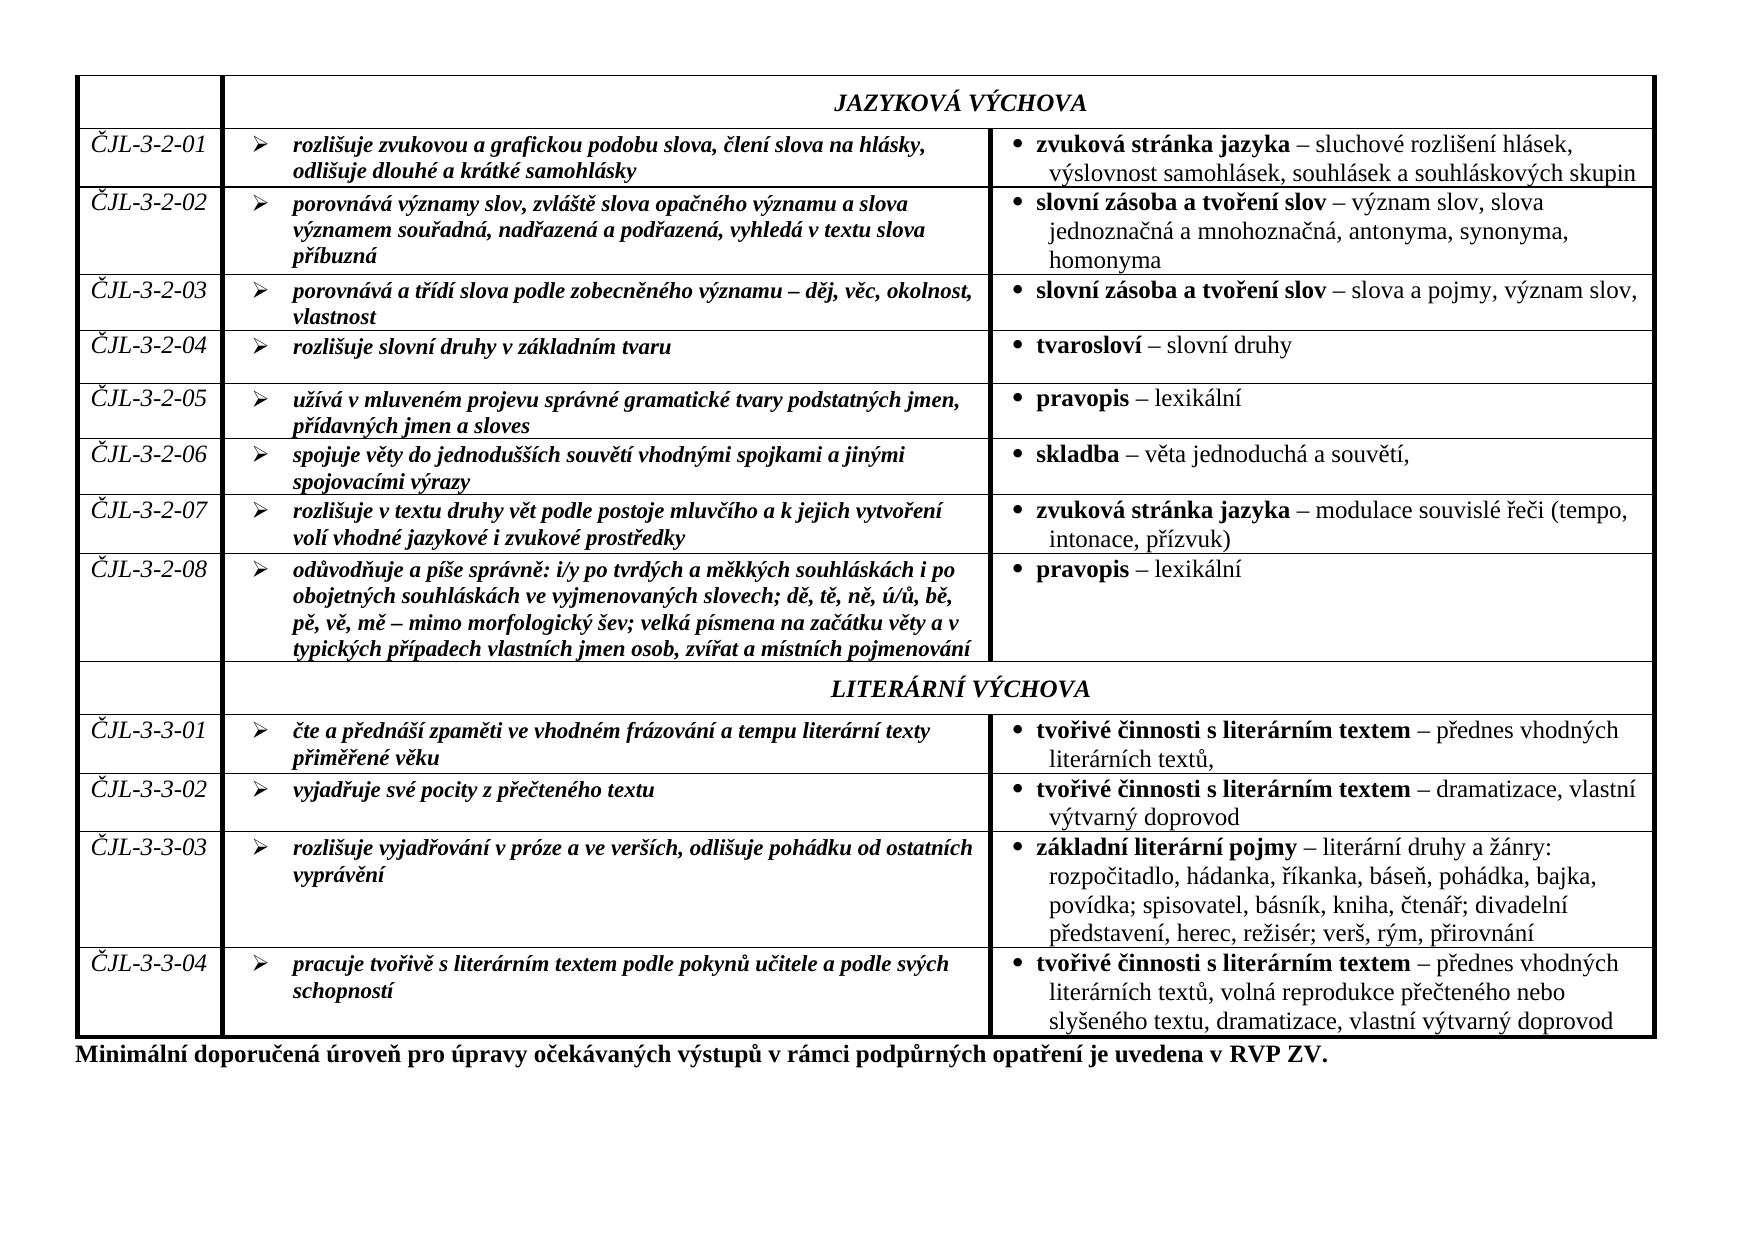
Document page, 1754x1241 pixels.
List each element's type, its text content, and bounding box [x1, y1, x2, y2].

table_cell porovnává a třídí slova podle zobecněného významu – děj, věc, okolnost, vlastnost [225, 275, 988, 329]
table_cell [80, 76, 220, 128]
table_cell ČJL-3-3-04 [80, 948, 220, 1034]
table_cell rozlišuje slovní druhy v základním tvaru [225, 331, 988, 382]
text Minimální doporučená úroveň pro úpravy očekávaných výstupů v rámci podpůrných opatření je uvedena v RVP ZV. [75, 1039, 1679, 1068]
table_cell slovní zásoba a tvoření slov – slova a pojmy, význam slov, [993, 275, 1652, 329]
table_cell tvořivé činnosti s literárním textem – přednes vhodných literárních textů, [993, 715, 1652, 773]
table_cell rozlišuje vyjadřování v próze a ve verších, odlišuje pohádku od ostatních vyprávění [225, 832, 988, 947]
table_cell ČJL-3-3-01 [80, 715, 220, 773]
table_cell užívá v mluveném projevu správné gramatické tvary podstatných jmen, přídavných jmen a sloves [225, 384, 988, 438]
table_cell zvuková stránka jazyka – modulace souvislé řeči (tempo, intonace, přízvuk) [993, 495, 1652, 553]
table_cell ČJL-3-2-04 [80, 331, 220, 382]
table_cell ČJL-3-2-01 [80, 129, 220, 186]
table_cell skladba – věta jednoduchá a souvětí, [993, 439, 1652, 494]
table_cell pracuje tvořivě s literárním textem podle pokynů učitele a podle svých schopností [225, 948, 988, 1034]
table_cell ČJL-3-2-02 [80, 188, 220, 274]
table_cell rozlišuje v textu druhy vět podle postoje mluvčího a k jejich vytvoření volí vhodné jazykové i zvukové prostředky [225, 495, 988, 553]
table_cell spojuje věty do jednodušších souvětí vhodnými spojkami a jinými spojovacími výrazy [225, 439, 988, 494]
table_cell rozlišuje zvukovou a grafickou podobu slova, člení slova na hlásky, odlišuje dlouhé a krátké samohlásky [225, 129, 988, 186]
table_cell [80, 662, 220, 714]
table_cell pravopis – lexikální [993, 554, 1652, 661]
table_cell odůvodňuje a píše správně: i/y po tvrdých a měkkých souhláskách i po obojetných souhláskách ve vyjmenovaných slovech; dě, tě, ně, ú/ů, bě, pě, vě, mě – mimo morfologický šev; velká písmena na začátku věty a v typických případech vlastních jmen osob, zvířat a místních pojmenování [225, 554, 988, 661]
table_cell porovnává významy slov, zvláště slova opačného významu a slova významem souřadná, nadřazená a podřazená, vyhledá v textu slova příbuzná [225, 188, 988, 274]
table_cell tvořivé činnosti s literárním textem – přednes vhodných literárních textů, volná reprodukce přečteného nebo slyšeného textu, dramatizace, vlastní výtvarný doprovod [993, 948, 1652, 1034]
table_cell ČJL-3-3-03 [80, 832, 220, 947]
table_cell zvuková stránka jazyka – sluchové rozlišení hlásek, výslovnost samohlásek, souhlásek a souhláskových skupin [993, 129, 1652, 186]
table_cell ČJL-3-2-06 [80, 439, 220, 494]
table_cell ČJL-3-2-03 [80, 275, 220, 329]
table_cell ČJL-3-3-02 [80, 774, 220, 831]
table_cell ČJL-3-2-07 [80, 495, 220, 553]
table_cell slovní zásoba a tvoření slov – význam slov, slova jednoznačná a mnohoznačná, antonyma, synonyma, homonyma [993, 188, 1652, 274]
table_cell vyjadřuje své pocity z přečteného textu [225, 774, 988, 831]
table_cell LITERÁRNÍ VÝCHOVA [225, 662, 1652, 714]
table_cell JAZYKOVÁ VÝCHOVA [225, 76, 1652, 128]
table_cell ČJL-3-2-05 [80, 384, 220, 438]
table_cell pravopis – lexikální [993, 384, 1652, 438]
table_cell tvořivé činnosti s literárním textem – dramatizace, vlastní výtvarný doprovod [993, 774, 1652, 831]
table_cell čte a přednáší zpaměti ve vhodném frázování a tempu literární texty přiměřené věku [225, 715, 988, 773]
table_cell ČJL-3-2-08 [80, 554, 220, 661]
table_cell základní literární pojmy – literární druhy a žánry: rozpočitadlo, hádanka, říkanka, báseň, pohádka, bajka, povídka; spisovatel, básník, kniha, čtenář; divadelní představení, herec, režisér; verš, rým, přirovnání [993, 832, 1652, 947]
table_cell tvarosloví – slovní druhy [993, 331, 1652, 382]
